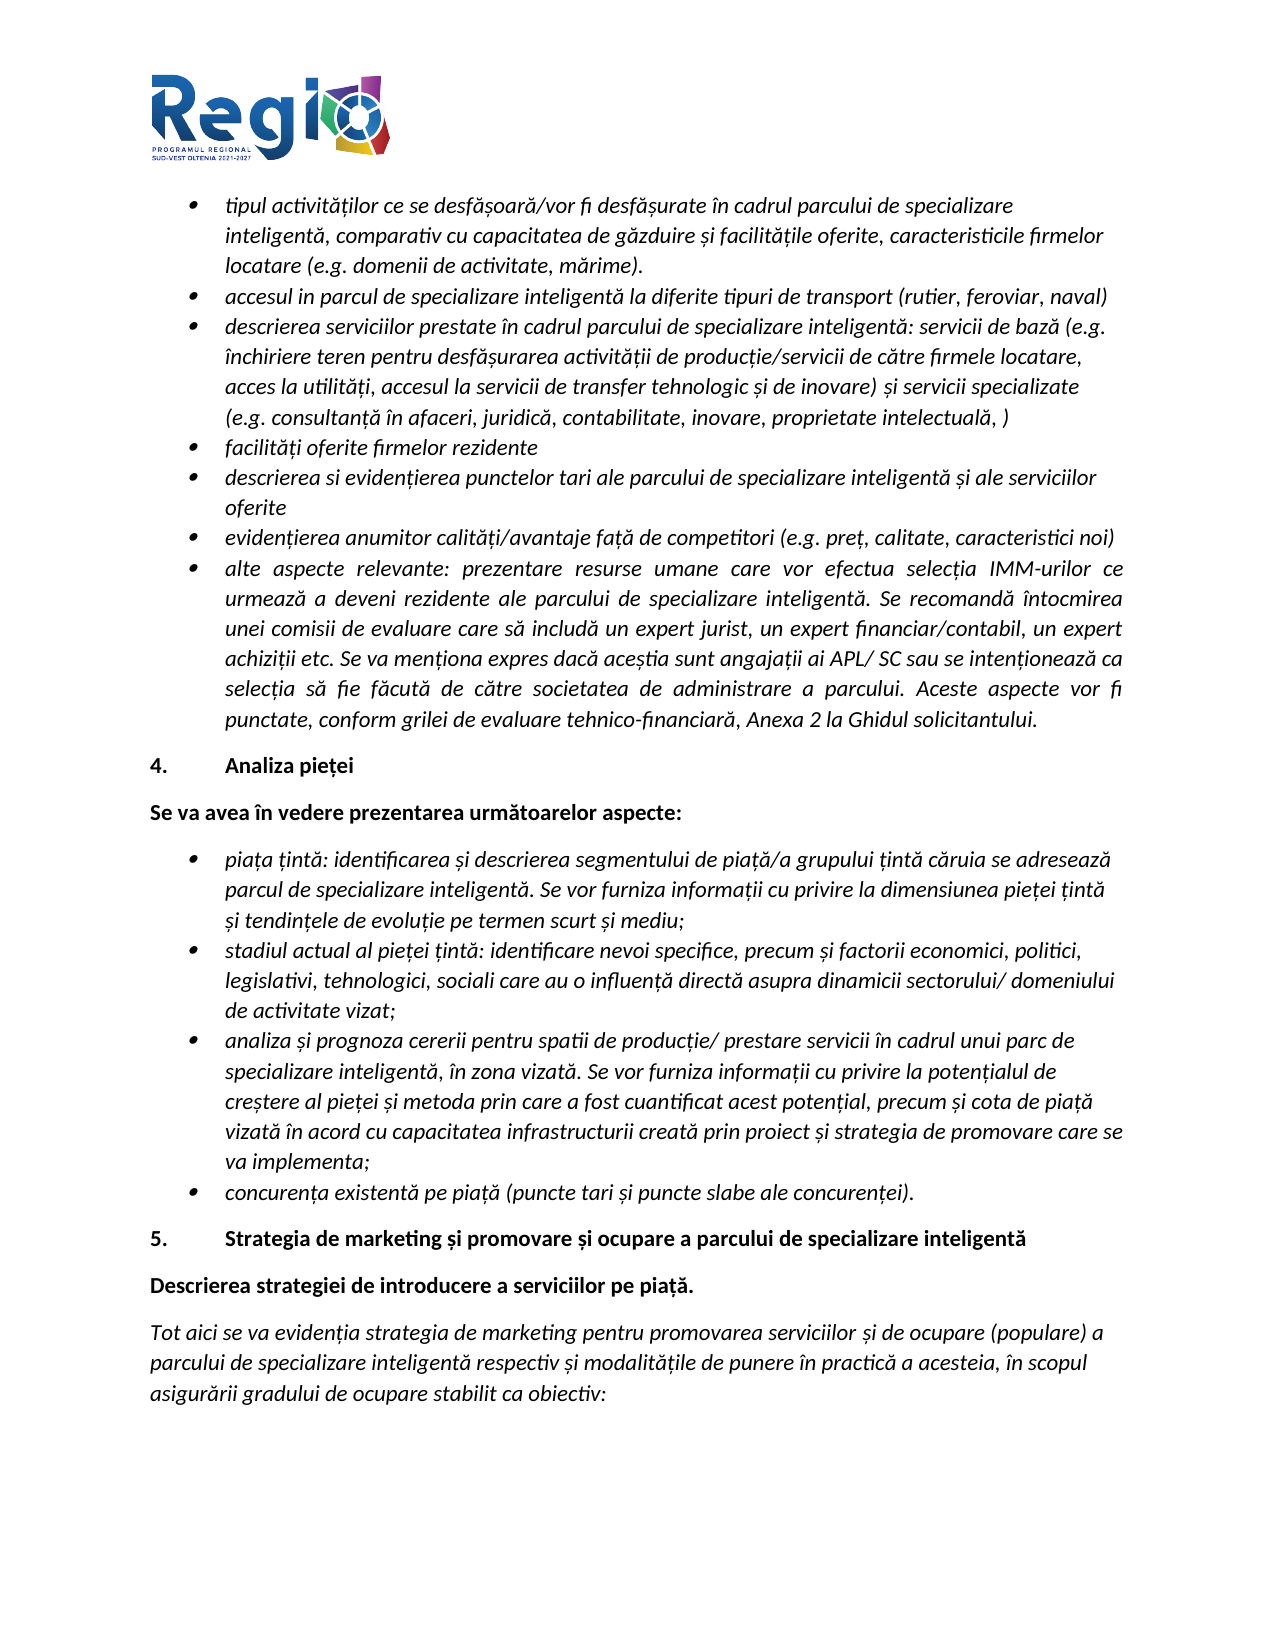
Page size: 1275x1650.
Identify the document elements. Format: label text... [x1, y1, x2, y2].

picture [150, 73, 392, 164]
list alte aspecte relevante: prezentare resurse umane care vor efectua selecția IMM-urilor ce urmează a deveni rezidente ale parcului de specializare inteligentă. Se recomandă întocmirea unei comisii de evaluare care să includă un expert jurist, un expert financiar/contabil, un expert achiziții etc. Se va menționa expres dacă aceștia sunt angajații ai APL/ SC sau se intenționează ca selecția să fie făcută de către societatea de administrare a parcului. Aceste aspecte vor fi punctate, conform grilei de evaluare tehnico-financiară, Anexa 2 la Ghidul solicitantului. [187, 554, 1125, 733]
text 4. Analiza pieței [150, 752, 1125, 779]
text Tot aici se va evidenția strategia de marketing pentru promovarea serviciilor şi de ocupare (populare) a parcului de specializare inteligentă respectiv și modalitățile de punere în practică a acesteia, în scopul asigurării gradului de ocupare stabilit ca obiectiv: [150, 1318, 1125, 1407]
list descrierea serviciilor prestate în cadrul parcului de specializare inteligentă: servicii de bază (e.g. închiriere teren pentru desfășurarea activității de producție/servicii de către firmele locatare, acces la utilități, accesul la servicii de transfer tehnologic și de inovare) şi servicii specializate (e.g. consultanță în afaceri, juridică, contabilitate, inovare, proprietate intelectuală, ) [187, 312, 1125, 431]
list tipul activităților ce se desfășoară/vor fi desfășurate în cadrul parcului de specializare inteligentă, comparativ cu capacitatea de găzduire și facilitățile oferite, caracteristicile firmelor locatare (e.g. domenii de activitate, mărime). [187, 191, 1125, 279]
list evidențierea anumitor calități/avantaje față de competitori (e.g. preț, calitate, caracteristici noi) [187, 523, 1125, 551]
text 5. Strategia de marketing și promovare și ocupare a parcului de specializare inteligentă [150, 1224, 1125, 1252]
list analiza și prognoza cererii pentru spatii de producție/ prestare servicii în cadrul unui parc de specializare inteligentă, în zona vizată. Se vor furniza informații cu privire la potențialul de creștere al pieței și metoda prin care a fost cuantificat acest potențial, precum și cota de piață vizată în acord cu capacitatea infrastructurii creată prin proiect și strategia de promovare care se va implementa; [187, 1027, 1125, 1175]
list accesul in parcul de specializare inteligentă la diferite tipuri de transport (rutier, feroviar, naval) [187, 282, 1125, 310]
list facilități oferite firmelor rezidente [187, 433, 1125, 461]
list descrierea si evidențierea punctelor tari ale parcului de specializare inteligentă și ale serviciilor oferite [187, 463, 1125, 521]
list concurența existentă pe piață (puncte tari și puncte slabe ale concurenței). [187, 1178, 1125, 1206]
text Se va avea în vedere prezentarea următoarelor aspecte: [150, 798, 1125, 826]
list stadiul actual al pieței țintă: identificare nevoi specifice, precum și factorii economici, politici, legislativi, tehnologici, sociali care au o influență directă asupra dinamicii sectorului/ domeniului de activitate vizat; [187, 936, 1125, 1024]
text Descrierea strategiei de introducere a serviciilor pe piață. [150, 1271, 1125, 1299]
list piața țintă: identificarea și descrierea segmentului de piață/a grupului țintă căruia se adresează parcul de specializare inteligentă. Se vor furniza informații cu privire la dimensiunea pieței țintă și tendințele de evoluție pe termen scurt și mediu; [187, 845, 1125, 934]
